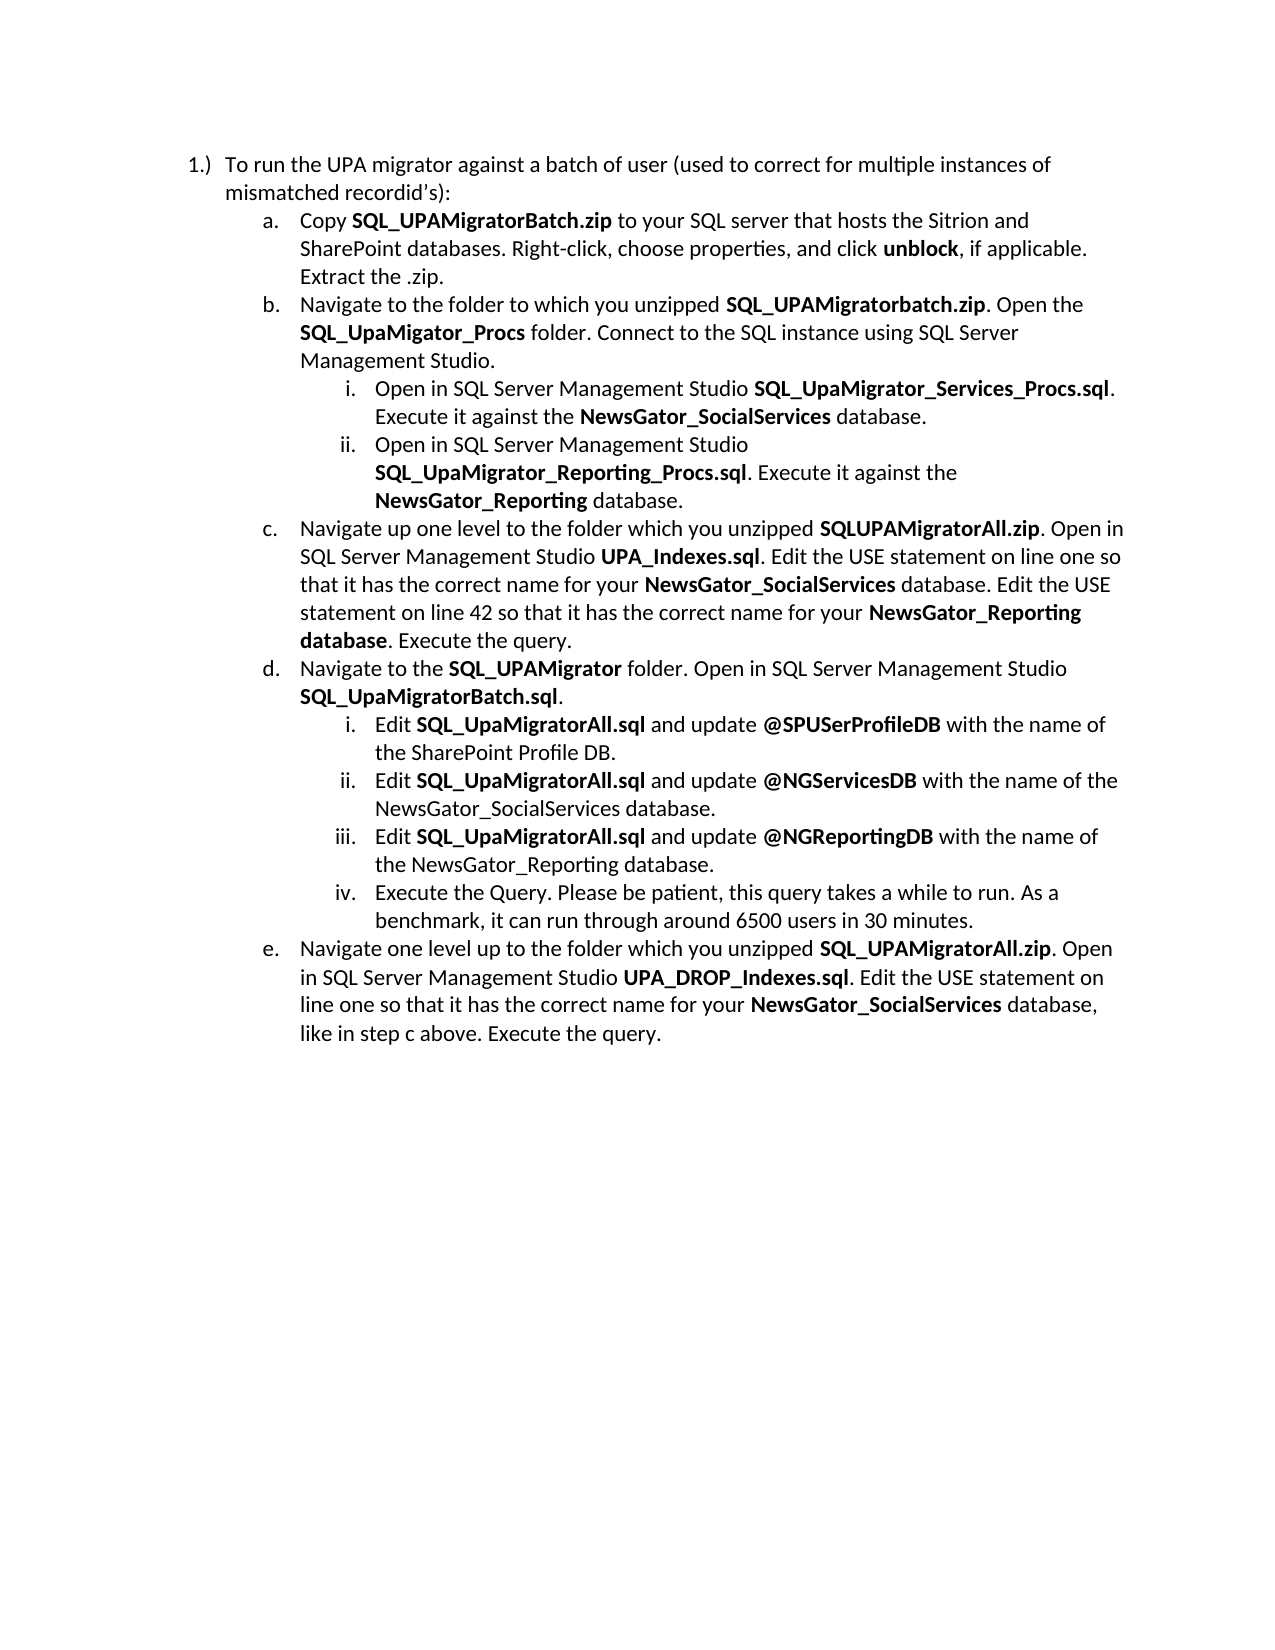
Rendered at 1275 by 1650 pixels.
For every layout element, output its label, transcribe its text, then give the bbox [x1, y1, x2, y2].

list Navigate one level up to the folder which you unzipped SQL_UPAMigratorAll.zip. Open in SQL Server Management Studio UPA_DROP_Indexes.sql. Edit the USE statement on line one so that it has the correct name for your NewsGator_SocialServices database, like in step c above. Execute the query. [262, 934, 1125, 1047]
list Navigate up one level to the folder which you unzipped SQLUPAMigratorAll.zip. Open in SQL Server Management Studio UPA_Indexes.sql. Edit the USE statement on line one so that it has the correct name for your NewsGator_SocialServices database. Edit the USE statement on line 42 so that it has the correct name for your NewsGator_Reporting database. Execute the query. [262, 514, 1125, 654]
list Navigate to the SQL_UPAMigrator folder. Open in SQL Server Management Studio SQL_UpaMigratorBatch.sql. [262, 654, 1125, 710]
list Execute the Query. Please be patient, this query takes a while to run. As a benchmark, it can run through around 6500 users in 30 minutes. [356, 878, 1125, 934]
list Edit SQL_UpaMigratorAll.sql and update @SPUSerProfileDB with the name of the SharePoint Profile DB. [356, 710, 1125, 766]
list Edit SQL_UpaMigratorAll.sql and update @NGServicesDB with the name of the NewsGator_SocialServices database. [356, 766, 1125, 822]
list Navigate to the folder to which you unzipped SQL_UPAMigratorbatch.zip. Open the SQL_UpaMigator_Procs folder. Connect to the SQL instance using SQL Server Management Studio. [262, 290, 1125, 374]
list Edit SQL_UpaMigratorAll.sql and update @NGReportingDB with the name of the NewsGator_Reporting database. [356, 822, 1125, 878]
list Open in SQL Server Management Studio SQL_UpaMigrator_Reporting_Procs.sql. Execute it against the NewsGator_Reporting database. [356, 430, 1125, 514]
list Copy SQL_UPAMigratorBatch.zip to your SQL server that hosts the Sitrion and SharePoint databases. Right-click, choose properties, and click unblock, if applicable. Extract the .zip. [262, 206, 1125, 290]
list Open in SQL Server Management Studio SQL_UpaMigrator_Services_Procs.sql. Execute it against the NewsGator_SocialServices database. [356, 374, 1125, 430]
list To run the UPA migrator against a batch of user (used to correct for multiple instances of mismatched recordid’s): [187, 150, 1125, 206]
